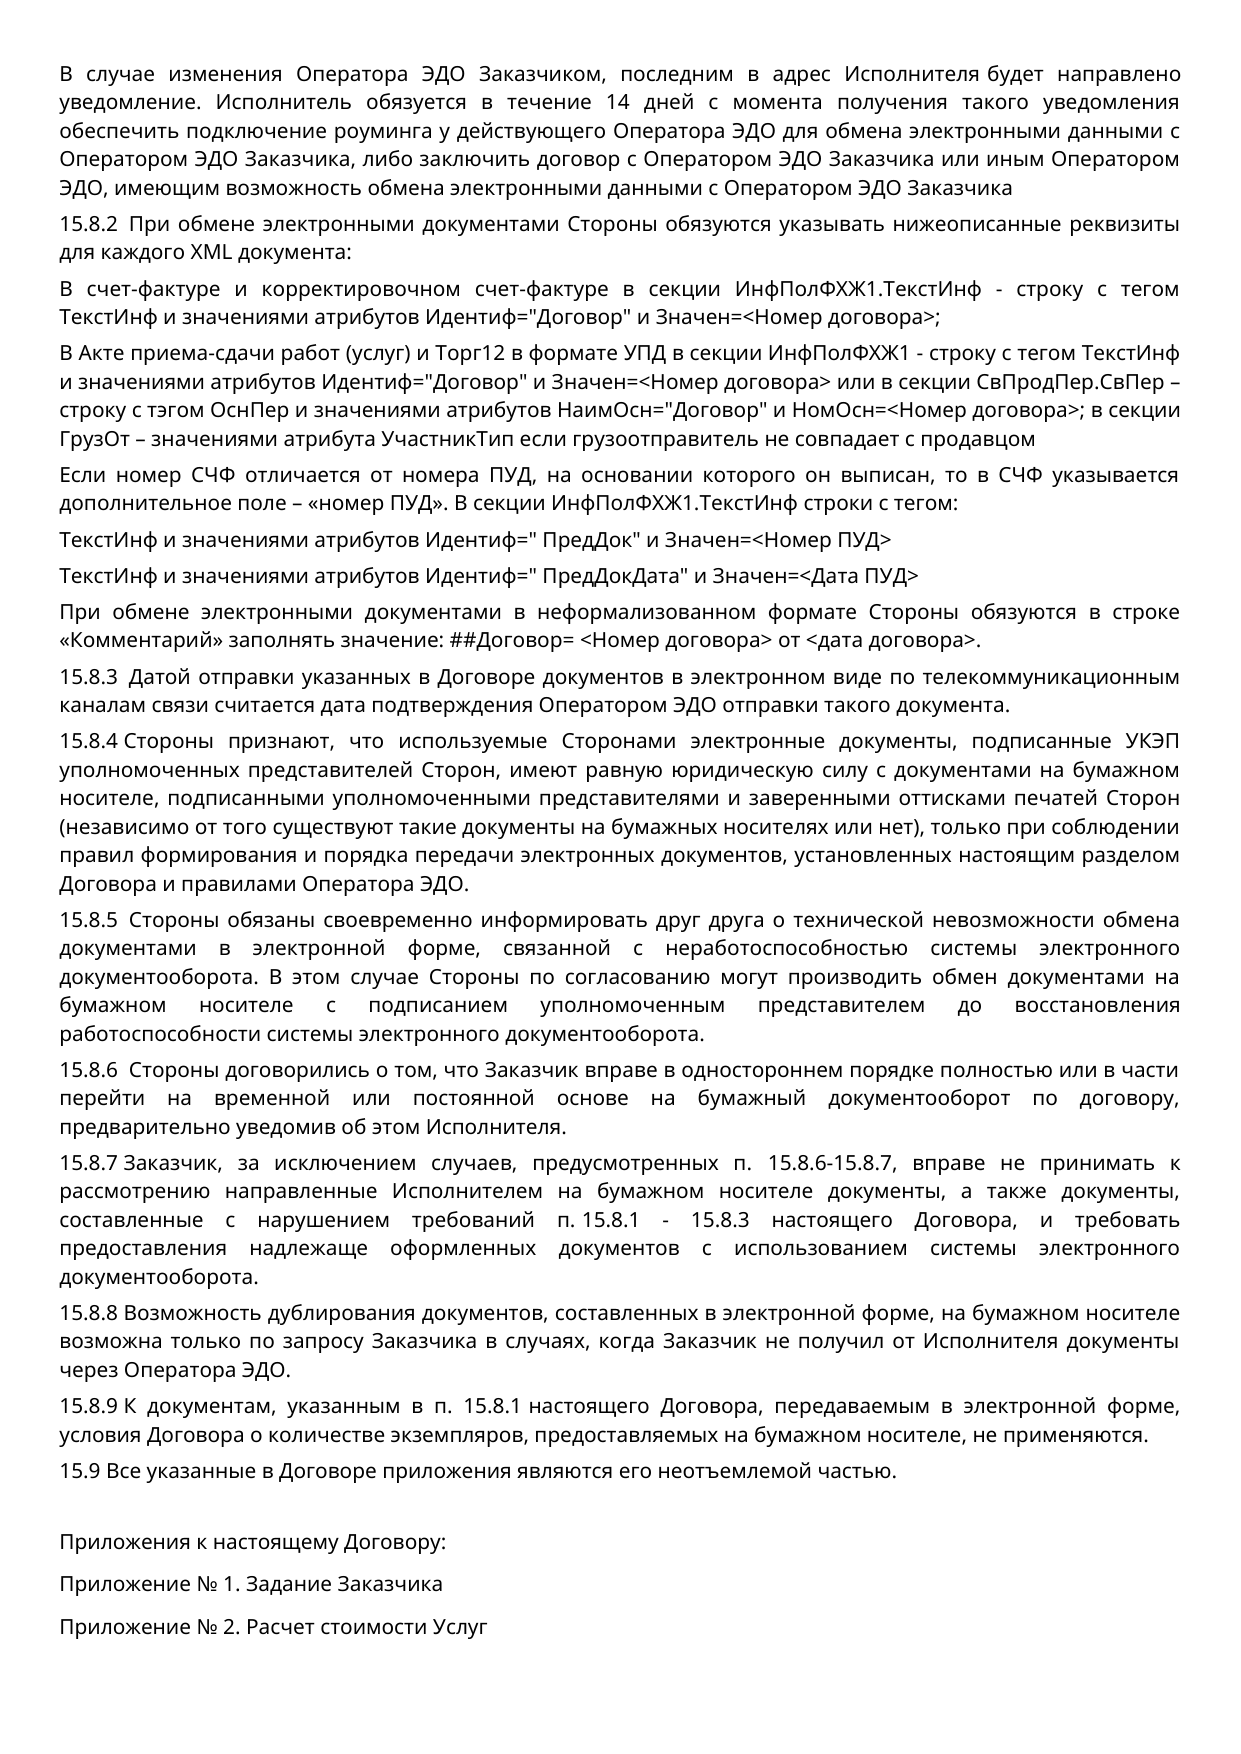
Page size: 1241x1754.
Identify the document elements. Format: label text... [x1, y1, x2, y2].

text Если номер СЧФ отличается от номера ПУД, на основании которого он выписан, то в СЧФ указывается дополнительное поле – «номер ПУД». В секции ИнфПолФХЖ1.ТекстИнф строки с тегом: [59, 460, 1181, 517]
list Стороны признают, что используемые Сторонами электронные документы, подписанные УКЭП уполномоченных представителей Сторон, имеют равную юридическую силу с документами на бумажном носителе, подписанными уполномоченными представителями и заверенными оттисками печатей Сторон (независимо от того существуют такие документы на бумажных носителях или нет), только при соблюдении правил формирования и порядка передачи электронных документов, установленных настоящим разделом Договора и правилами Оператора ЭДО. [59, 727, 1181, 897]
text Приложение № 2. Расчет стоимости Услуг [59, 1612, 1181, 1641]
text В случае изменения Оператора ЭДО Заказчиком, последним в адрес Исполнителя будет направлено уведомление. Исполнитель обязуется в течение 14 дней с момента получения такого уведомления обеспечить подключение роуминга у действующего Оператора ЭДО для обмена электронными данными с Оператором ЭДО Заказчика, либо заключить договор с Оператором ЭДО Заказчика или иным Оператором ЭДО, имеющим возможность обмена электронными данными с Оператором ЭДО Заказчика [59, 59, 1181, 201]
text ТекстИнф и значениями атрибутов Идентиф=" ПредДок" и Значен=<Номер ПУД> [59, 525, 1181, 553]
list Стороны договорились о том, что Заказчик вправе в одностороннем порядке полностью или в части перейти на временной или постоянной основе на бумажный документооборот по договору, предварительно уведомив об этом Исполнителя. [59, 1055, 1181, 1140]
list К документам, указанным в п. 15.8.1 настоящего Договора, передаваемым в электронной форме, условия Договора о количестве экземпляров, предоставляемых на бумажном носителе, не применяются. [59, 1391, 1181, 1448]
list Заказчик, за исключением случаев, предусмотренных п. 15.8.6-15.8.7, вправе не принимать к рассмотрению направленные Исполнителем на бумажном носителе документы, а также документы, составленные с нарушением требований п. 15.8.1 - 15.8.3 настоящего Договора, и требовать предоставления надлежаще оформленных документов с использованием системы электронного документооборота. [59, 1148, 1181, 1290]
list Возможность дублирования документов, составленных в электронной форме, на бумажном носителе возможна только по запросу Заказчика в случаях, когда Заказчик не получил от Исполнителя документы через Оператора ЭДО. [59, 1298, 1181, 1383]
text Приложение № 1. Задание Заказчика [59, 1569, 1181, 1598]
text В Акте приема-сдачи работ (услуг) и Торг12 в формате УПД в секции ИнфПолФХЖ1 - строку с тегом ТекстИнф и значениями атрибутов Идентиф="Договор" и Значен=<Номер договора> или в секции СвПродПер.СвПер – строку с тэгом ОснПер и значениями атрибутов НаимОсн="Договор" и НомОсн=<Номер договора>; в секции ГрузОт – значениями атрибута УчастникТип если грузоотправитель не совпадает с продавцом [59, 338, 1181, 452]
list При обмене электронными документами Стороны обязуются указывать нижеописанные реквизиты для каждого XML документа: [59, 209, 1181, 266]
text В счет-фактуре и корректировочном счет-фактуре в секции ИнфПолФХЖ1.ТекстИнф - строку с тегом ТекстИнф и значениями атрибутов Идентиф="Договор" и Значен=<Номер договора>; [59, 274, 1181, 331]
text При обмене электронными документами в неформализованном формате Стороны обязуются в строке «Комментарий» заполнять значение: ##Договор= <Номер договора> от <дата договора>. [59, 597, 1181, 654]
list Все указанные в Договоре приложения являются его неотъемлемой частью. [59, 1456, 1181, 1484]
text Приложения к настоящему Договору: [59, 1527, 1181, 1555]
list Датой отправки указанных в Договоре документов в электронном виде по телекоммуникационным каналам связи считается дата подтверждения Оператором ЭДО отправки такого документа. [59, 662, 1181, 719]
text ТекстИнф и значениями атрибутов Идентиф=" ПредДокДата" и Значен=<Дата ПУД> [59, 561, 1181, 589]
list Стороны обязаны своевременно информировать друг друга о технической невозможности обмена документами в электронной форме, связанной с неработоспособностью системы электронного документооборота. В этом случае Стороны по согласованию могут производить обмен документами на бумажном носителе с подписанием уполномоченным представителем до восстановления работоспособности системы электронного документооборота. [59, 905, 1181, 1047]
